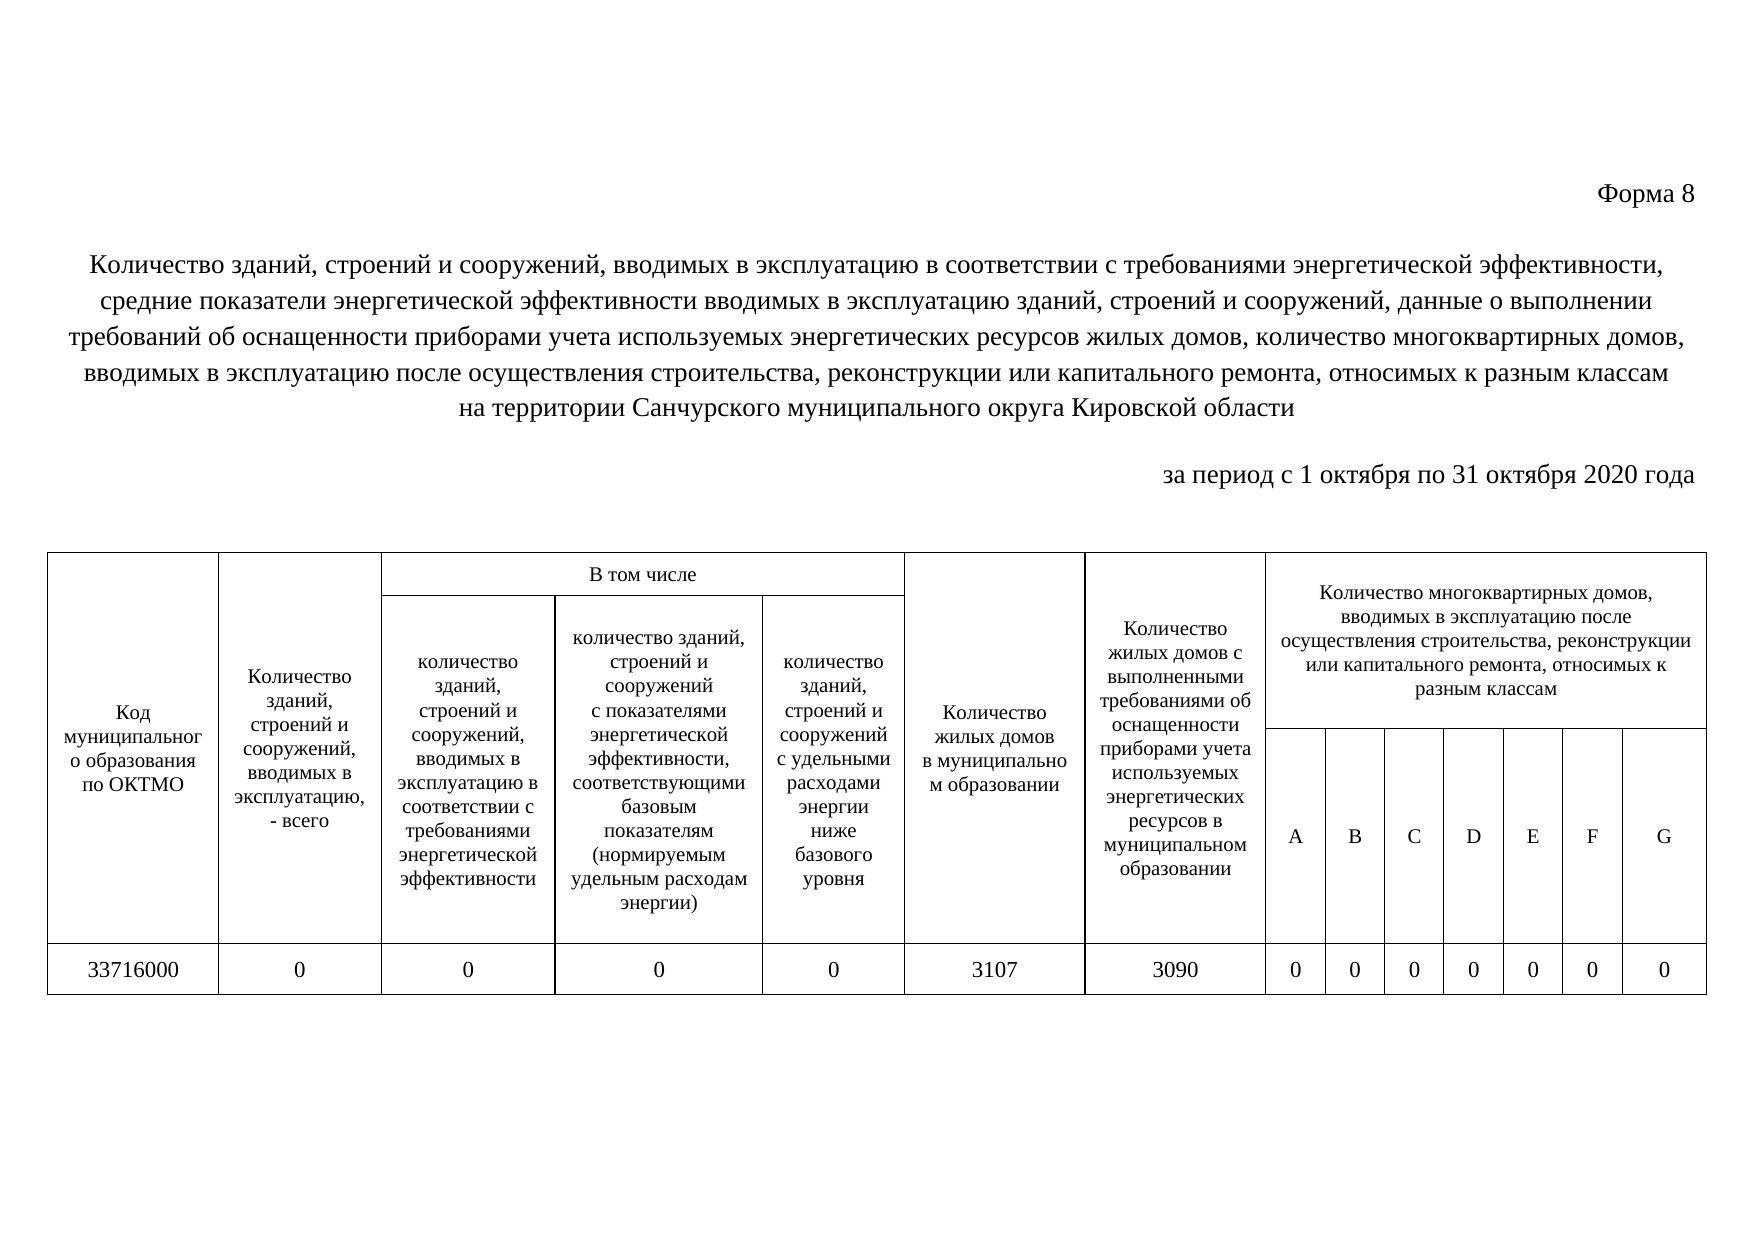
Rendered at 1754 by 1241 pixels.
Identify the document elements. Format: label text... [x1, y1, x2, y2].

table_cell 0 [1504, 944, 1562, 993]
table_cell 0 [1444, 944, 1503, 993]
table_cell A [1266, 729, 1325, 943]
table_cell 0 [382, 944, 554, 993]
table_cell количество зданий, строений и сооружений, вводимых в эксплуатацию в соответствии с требованиями энергетической эффективности [382, 596, 554, 943]
table_header Количество жилых домов в муниципальном образовании [905, 553, 1084, 943]
table_cell 0 [1266, 944, 1325, 993]
text Форма 8 [59, 177, 1695, 208]
table_cell 3107 [905, 944, 1084, 993]
table_cell 0 [1326, 944, 1384, 993]
table_header Количество многоквартирных домов, вводимых в эксплуатацию после осуществления строительства, реконструкции или капитального ремонта, относимых к разным классам [1266, 553, 1706, 728]
text за период с 1 октября по 31 октября 2020 года [59, 458, 1695, 489]
table_cell F [1563, 729, 1622, 943]
table_cell D [1444, 729, 1503, 943]
table_header Количество жилых домов с выполненными требованиями об оснащенности приборами учета используемых энергетических ресурсов в муниципальном образовании [1086, 553, 1265, 943]
table_cell количество зданий, строений и сооружений с показателями энергетической эффективности, соответствующими базовым показателям (нормируемым удельным расходам энергии) [556, 596, 762, 943]
table_cell 0 [219, 944, 381, 993]
table_cell 33716000 [48, 944, 218, 993]
text Количество зданий, строений и сооружений, вводимых в эксплуатацию в соответствии с требованиями энергетической эффективности, средние показатели энергетической эффективности вводимых в эксплуатацию зданий, строений и сооружений, данные о выполнении требований об оснащенности приборами учета используемых энергетических ресурсов жилых домов, количество многоквартирных домов, вводимых в эксплуатацию после осуществления строительства, реконструкции или капитального ремонта, относимых к разным классам [59, 249, 1695, 387]
table_cell G [1623, 729, 1706, 943]
table_cell C [1385, 729, 1443, 943]
table_cell 0 [1563, 944, 1622, 993]
table_cell 0 [763, 944, 904, 993]
table_cell B [1326, 729, 1384, 943]
text на территории Санчурского муниципального округа Кировской области [59, 392, 1695, 423]
table_header Код муниципального образования по ОКТМО [48, 553, 218, 943]
table_cell количество зданий, строений и сооружений с удельными расходами энергии ниже базового уровня [763, 596, 904, 943]
table_header Количество зданий, строений и сооружений, вводимых в эксплуатацию, - всего [219, 553, 381, 943]
table_header В том числе [382, 553, 904, 595]
table_cell 0 [556, 944, 762, 993]
table_cell E [1504, 729, 1562, 943]
table_cell 3090 [1086, 944, 1265, 993]
table_cell 0 [1385, 944, 1443, 993]
table_cell 0 [1623, 944, 1706, 993]
